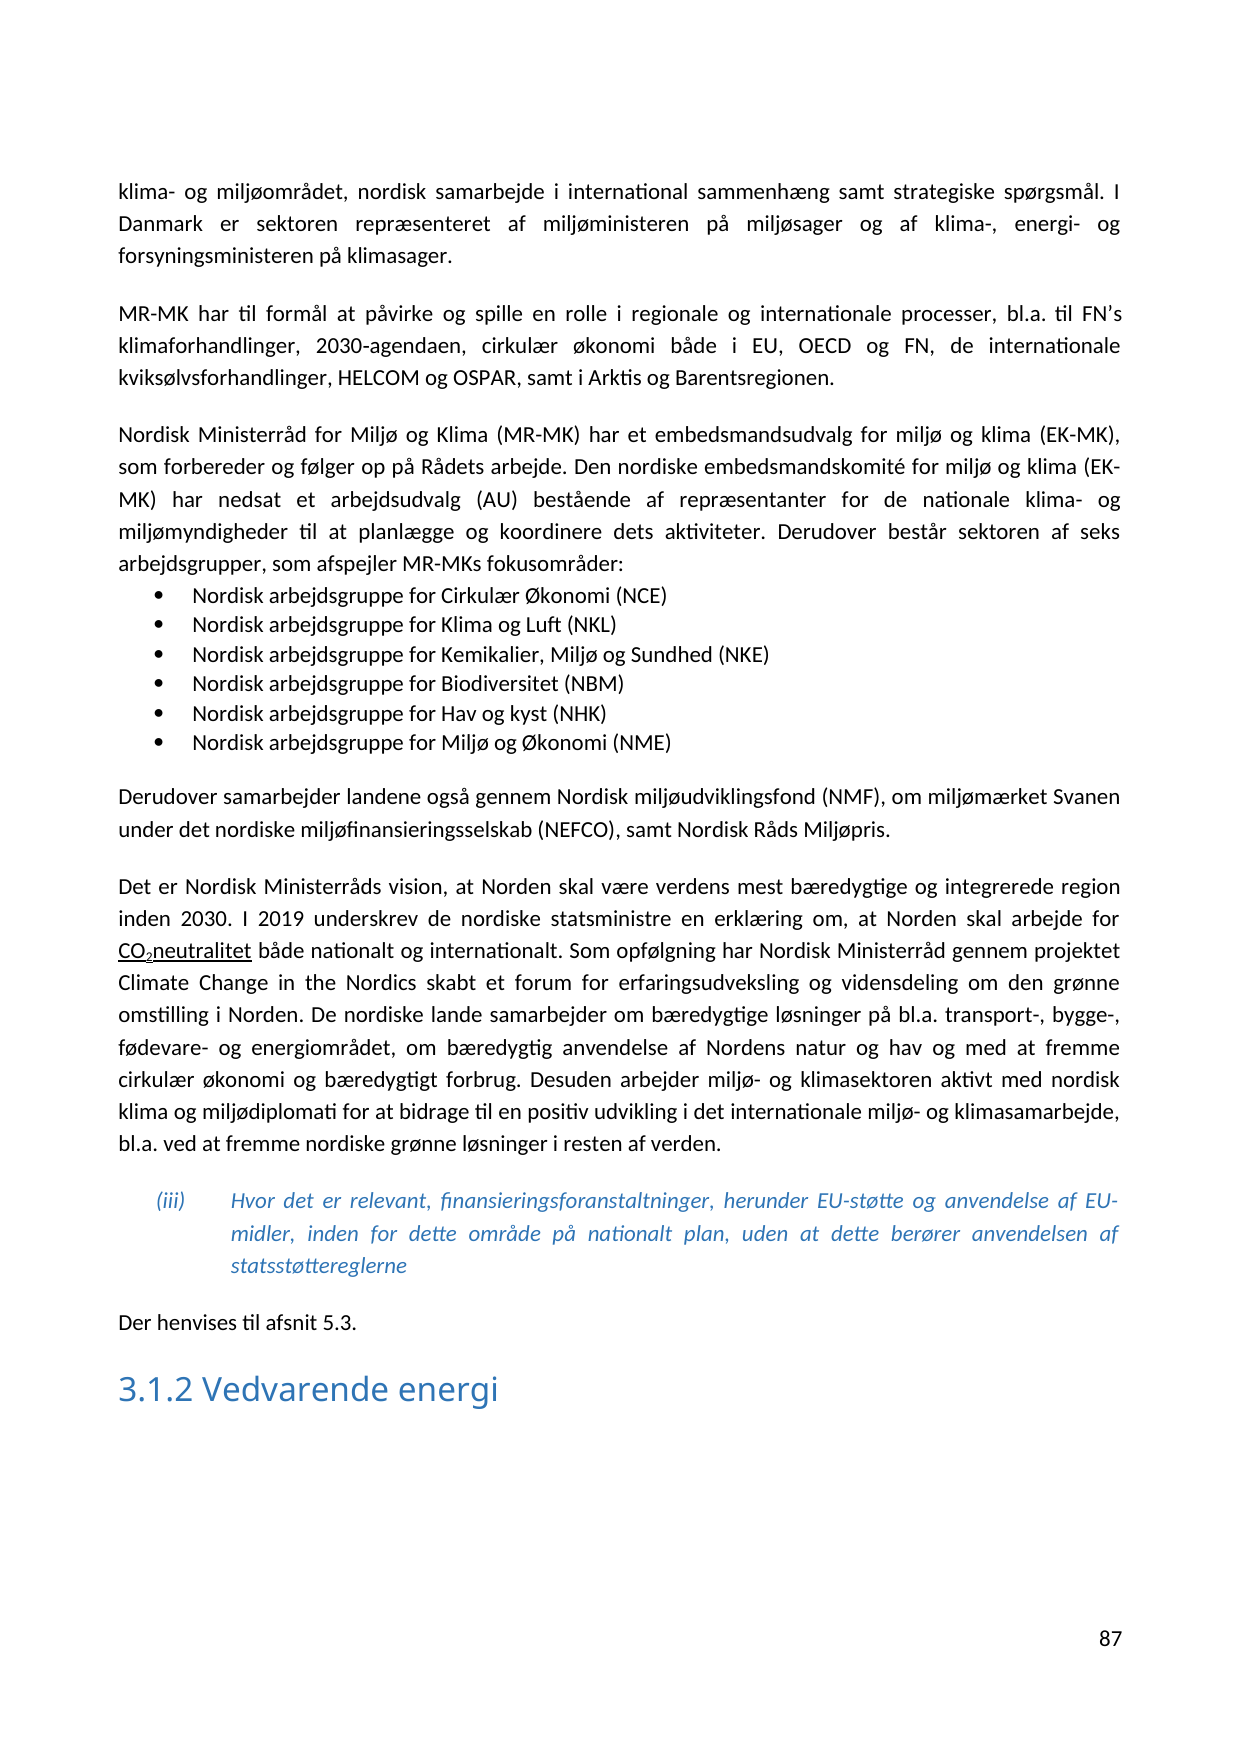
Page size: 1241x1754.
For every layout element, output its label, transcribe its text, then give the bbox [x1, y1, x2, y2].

text Nordisk Ministerråd for Miljø og Klima (MR-MK) har et embedsmandsudvalg for miljø og klima (EK-MK), som forbereder og følger op på Rådets arbejde. Den nordiske embedsmandskomité for miljø og klima (EK-MK) har nedsat et arbejdsudvalg (AU) bestående af repræsentanter for de nationale klima- og miljømyndigheder til at planlægge og koordinere dets aktiviteter. Derudover består sektoren af seks arbejdsgrupper, som afspejler MR-MKs fokusområder: [118, 420, 1122, 577]
list Nordisk arbejdsgruppe for Klima og Luft (NKL) [154, 611, 1122, 639]
list Nordisk arbejdsgruppe for Hav og kyst (NHK) [154, 699, 1122, 727]
subtitle 3.1.2 Vedvarende energi [118, 1365, 1122, 1411]
text Der henvises til afsnit 5.3. [118, 1308, 1122, 1336]
text Det er Nordisk Ministerråds vision, at Norden skal være verdens mest bæredygtige og integrerede region inden 2030. I 2019 underskrev de nordiske statsministre en erklæring om, at Norden skal arbejde for CO2neutralitet både nationalt og internationalt. Som opfølgning har Nordisk Ministerråd gennem projektet Climate Change in the Nordics skabt et forum for erfaringsudveksling og vidensdeling om den grønne omstilling i Norden. De nordiske lande samarbejder om bæredygtige løsninger på bl.a. transport-, bygge-, fødevare- og energiområdet, om bæredygtig anvendelse af Nordens natur og hav og med at fremme cirkulær økonomi og bæredygtigt forbrug. Desuden arbejder miljø- og klimasektoren aktivt med nordisk klima og miljødiplomati for at bidrage til en positiv udvikling i det internationale miljø- og klimasamarbejde, bl.a. ved at fremme nordiske grønne løsninger i resten af verden. [118, 872, 1122, 1157]
list Nordisk arbejdsgruppe for Miljø og Økonomi (NME) [154, 728, 1122, 756]
text MR-MK har til formål at påvirke og spille en rolle i regionale og internationale processer, bl.a. til FN’s klimaforhandlinger, 2030‐agendaen, cirkulær økonomi både i EU, OECD og FN, de internationale kviksølvsforhandlinger, HELCOM og OSPAR, samt i Arktis og Barentsregionen. [118, 299, 1122, 391]
subtitle Hvor det er relevant, finansieringsforanstaltninger, herunder EU-støtte og anvendelse af EU-midler, inden for dette område på nationalt plan, uden at dette berører anvendelsen af statsstøttereglerne [156, 1187, 1122, 1279]
list Nordisk arbejdsgruppe for Biodiversitet (NBM) [154, 669, 1122, 697]
list Nordisk arbejdsgruppe for Cirkulær Økonomi (NCE) [154, 581, 1122, 609]
text Derudover samarbejder landene også gennem Nordisk miljøudviklingsfond (NMF), om miljømærket Svanen under det nordiske miljøfinansieringsselskab (NEFCO), samt Nordisk Råds Miljøpris. [118, 782, 1122, 843]
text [118, 177, 1122, 269]
list Nordisk arbejdsgruppe for Kemikalier, Miljø og Sundhed (NKE) [154, 640, 1122, 668]
